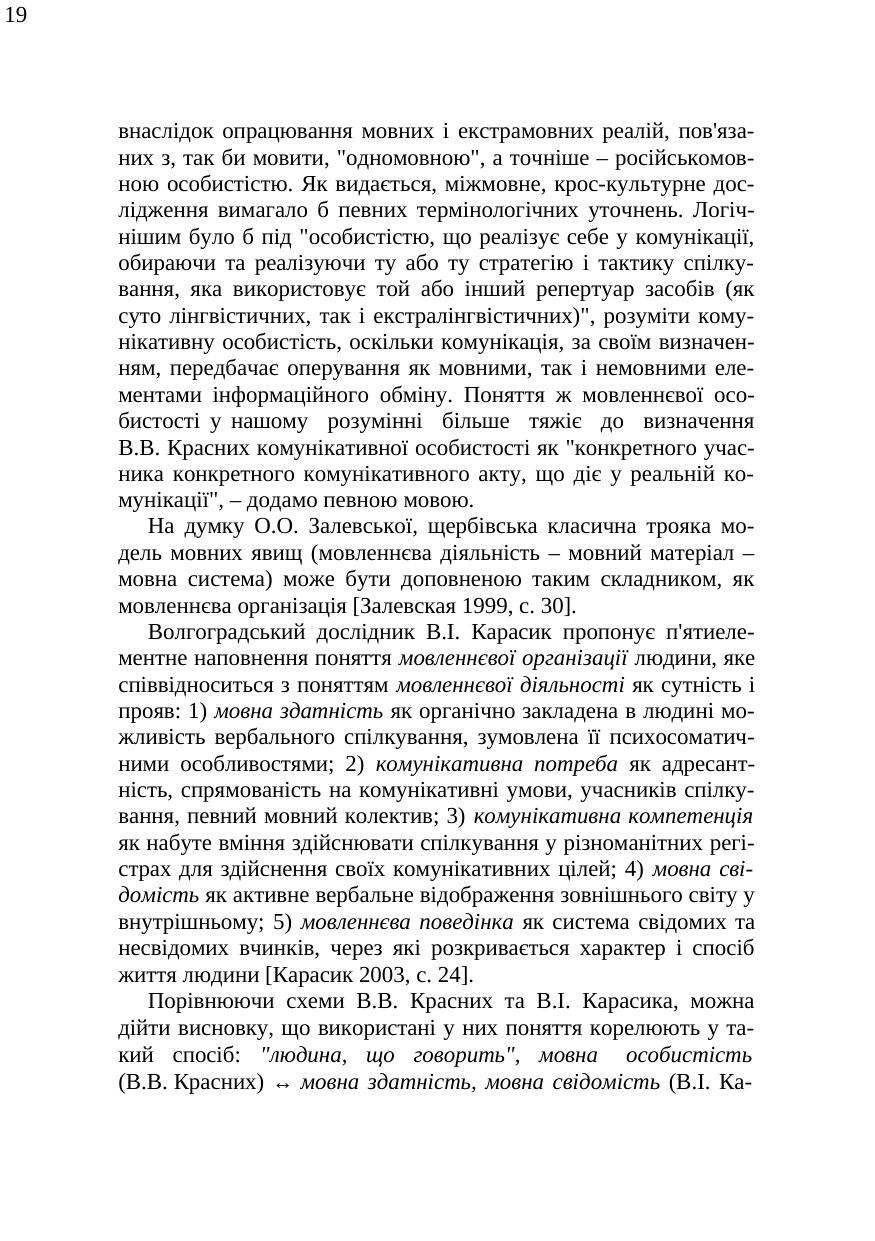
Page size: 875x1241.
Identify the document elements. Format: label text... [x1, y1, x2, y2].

text Волгоградський дослідник В.І. Карасик пропонує п'ятиеле- ментне наповнення поняття мовленнєвої організації людини, яке співвідноситься з поняттям мовленнєвої діяльності як сутність і прояв: 1) мовна здатність як органічно закладена в людині мо- жливість вербального спілкування, зумовлена її психосоматич- ними особливостями; 2) комунікативна потреба як адресант- ність, спрямованість на комунікативні умови, учасників спілку- вання, певний мовний колектив; 3) комунікативна компетенція як набуте вміння здійснювати спілкування у різноманітних регі- страх для здійснення своїх комунікативних цілей; 4) мовна сві- домість як активне вербальне відображення зовнішнього світу у внутрішньому; 5) мовленнєва поведінка як система свідомих та несвідомих вчинків, через які розкривається характер і спосіб життя людини [Карасик 2003, с. 24]. [118, 618, 756, 987]
text Порівнюючи схеми В.В. Красних та В.І. Карасика, можна дійти висновку, що використані у них поняття корелюють у та- кий спосіб: "людина, що говорить", мовна особистість (В.В. Красних) ↔ мовна здатність, мовна свідомість (В.І. Ка- [118, 987, 755, 1094]
text внаслідок опрацювання мовних і екстрамовних реалій, пов'яза- них з, так би мовити, "одномовною", а точніше – російськомов- ною особистістю. Як видається, міжмовне, крос-культурне дос- лідження вимагало б певних термінологічних уточнень. Логіч- нішим було б під "особистістю, що реалізує себе у комунікації, обираючи та реалізуючи ту або ту стратегію і тактику спілку- вання, яка використовує той або інший репертуар засобів (як суто лінгвістичних, так і екстралінгвістичних)", розуміти кому- нікативну особистість, оскільки комунікація, за своїм визначен- ням, передбачає оперування як мовними, так і немовними еле- ментами інформаційного обміну. Поняття ж мовленнєвої осо- бистості у нашому розумінні більше тяжіє до визначення В.В. Красних комунікативної особистості як "конкретного учас- ника конкретного комунікативного акту, що діє у реальній ко- мунікації", – додамо певною мовою. [118, 117, 755, 513]
text На думку О.О. Залевської, щербівська класична трояка мо- дель мовних явищ (мовленнєва діяльність – мовний матеріал – мовна система) може бути доповненою таким складником, як мовленнєва організація [Залевская 1999, с. 30]. [118, 513, 756, 618]
